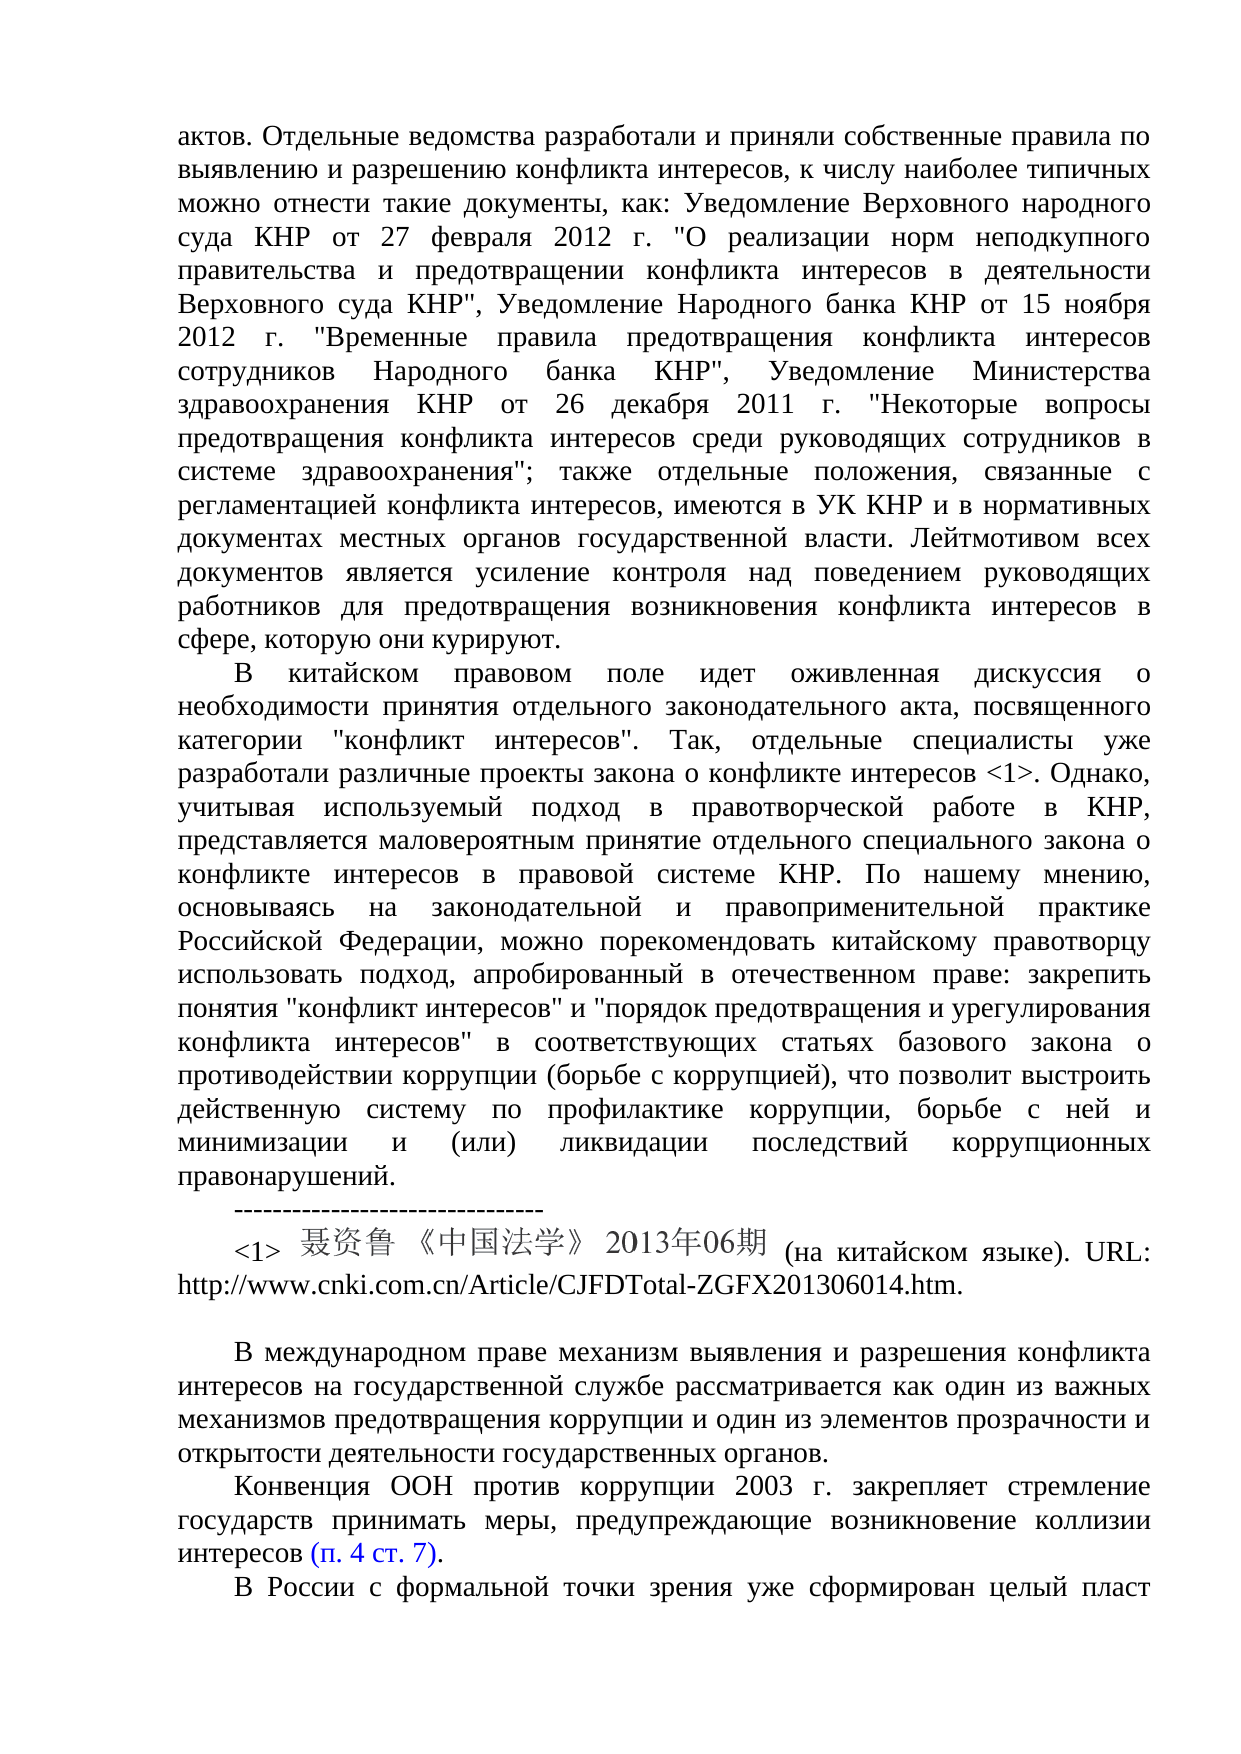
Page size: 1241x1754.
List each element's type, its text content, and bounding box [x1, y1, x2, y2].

text В китайском правовом поле идет оживленная дискуссия о необходимости принятия отдельного законодательного акта, посвященного категории "конфликт интересов". Так, отдельные специалисты уже разработали различные проекты закона о конфликте интересов <1>. Однако, учитывая используемый подход в правотворческой работе в КНР, представляется маловероятным принятие отдельного специального закона о конфликте интересов в правовой системе КНР. По нашему мнению, основываясь на законодательной и правоприменительной практике Российской Федерации, можно порекомендовать китайскому правотворцу использовать подход, апробированный в отечественном праве: закрепить понятия "конфликт интересов" и "порядок предотвращения и урегулирования конфликта интересов" в соответствующих статьях базового закона о противодействии коррупции (борьбе с коррупцией), что позволит выстроить действенную систему по профилактике коррупции, борьбе с ней и минимизации и (или) ликвидации последствий коррупционных правонарушений. [177, 655, 1152, 1191]
text -------------------------------- [177, 1191, 1152, 1225]
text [177, 1569, 1152, 1603]
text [177, 118, 1152, 655]
text В международном праве механизм выявления и разрешения конфликта интересов на государственной службе рассматривается как один из важных механизмов предотвращения коррупции и один из элементов прозрачности и открытости деятельности государственных органов. [177, 1334, 1152, 1468]
text <1> (на китайском языке). URL: http://www.cnki.com.cn/Article/CJFDTotal-ZGFX201306014.htm. [177, 1225, 1152, 1301]
text Конвенция ООН против коррупции 2003 г. закрепляет стремление государств принимать меры, предупреждающие возникновение коллизии интересов (п. 4 ст. 7). [177, 1468, 1152, 1569]
picture [295, 1224, 771, 1261]
